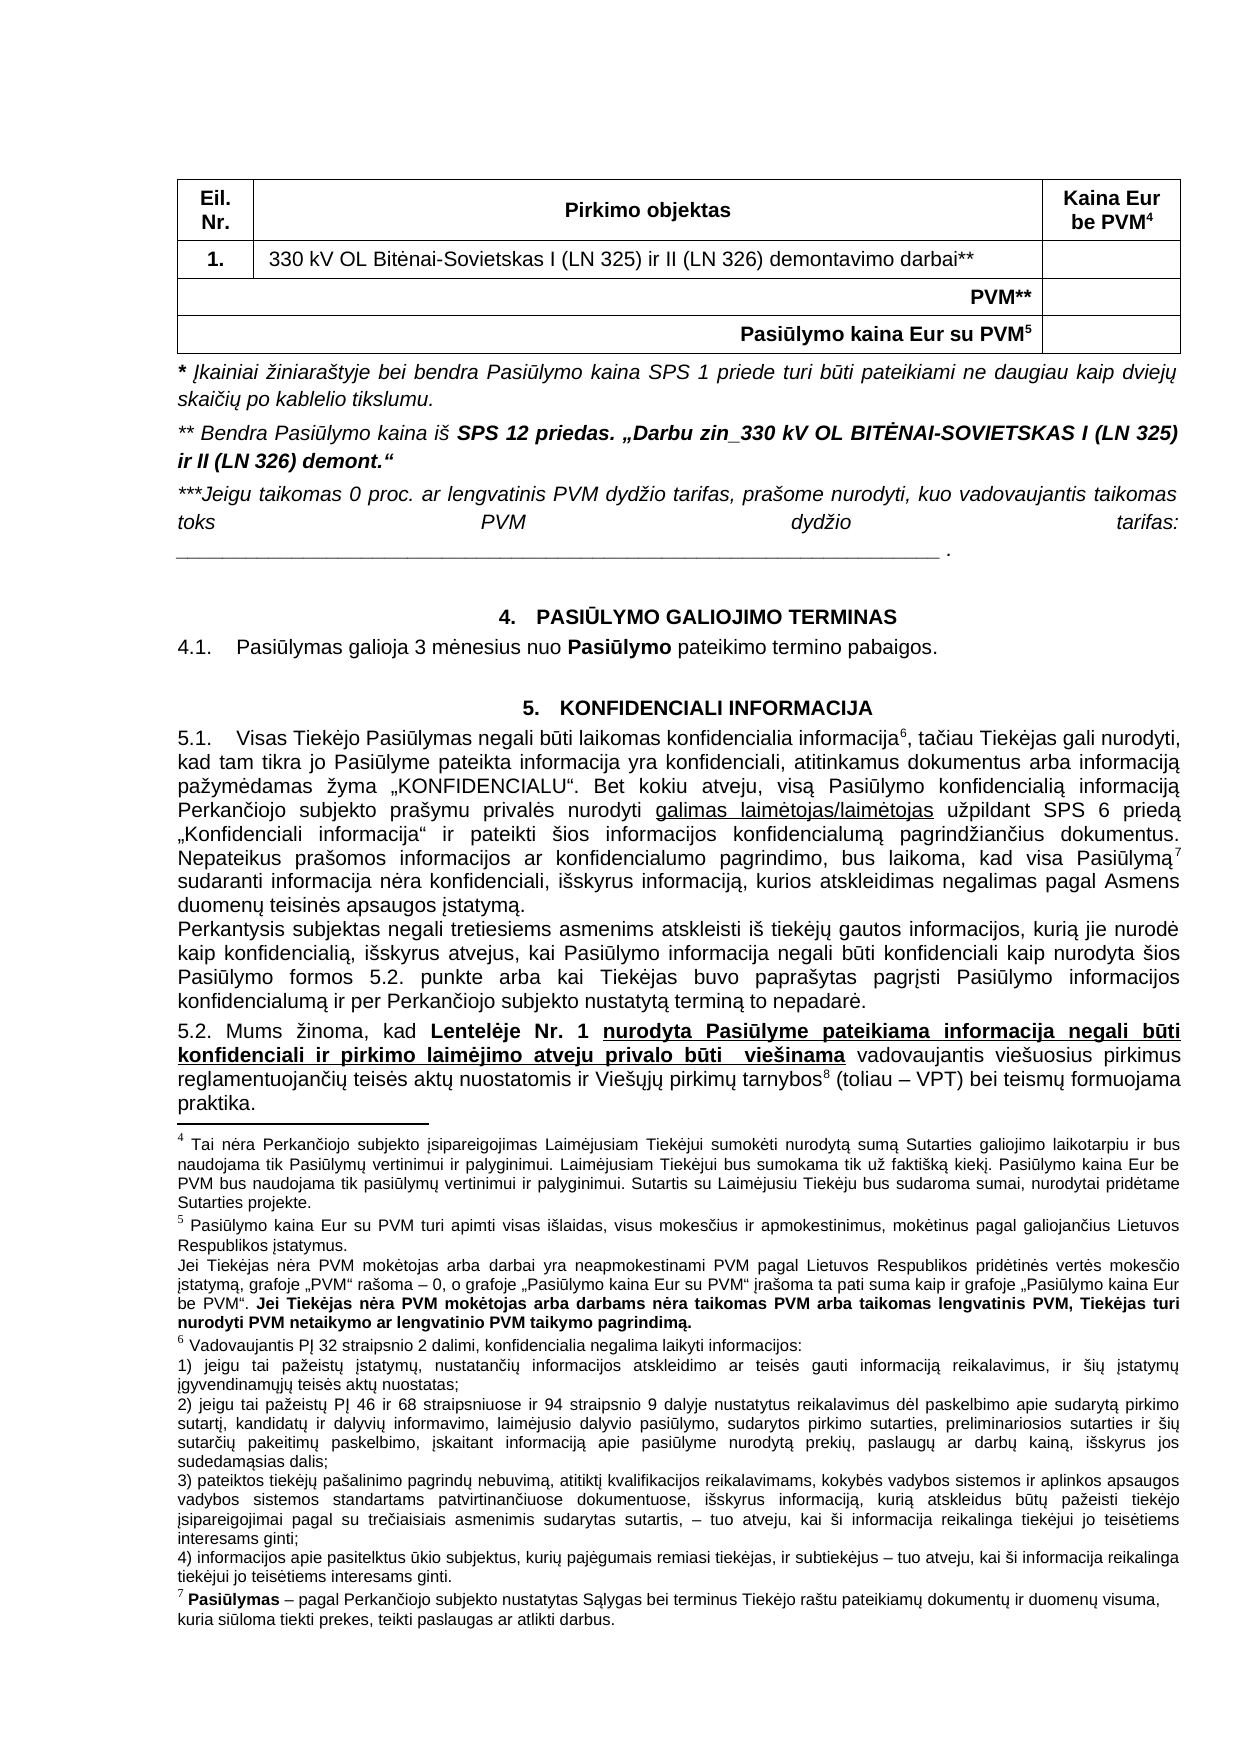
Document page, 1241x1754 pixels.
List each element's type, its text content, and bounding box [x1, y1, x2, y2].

table_cell 330 kV OL Bitėnai-Sovietskas I (LN 325) ir II (LN 326) demontavimo darbai** [254, 241, 1042, 277]
table_cell 1. [178, 241, 253, 277]
table_cell PVM** [178, 279, 1042, 315]
list Pasiūlymas galioja 3 mėnesius nuo Pasiūlymo pateikimo termino pabaigos. [177, 635, 1181, 659]
list Visas Tiekėjo Pasiūlymas negali būti laikomas konfidencialia informacija, tačiau Tiekėjas gali nurodyti, kad tam tikra jo Pasiūlyme pateikta informacija yra konfidenciali, atitinkamus dokumentus arba informaciją pažymėdamas žyma „KONFIDENCIALU“. Bet kokiu atveju, visą Pasiūlymo konfidencialią informaciją Perkančiojo subjekto prašymu privalės nurodyti galimas laimėtojas/laimėtojas užpildant SPS 6 priedą „Konfidenciali informacija“ ir pateikti šios informacijos konfidencialumą pagrindžiančius dokumentus. Nepateikus prašomos informacijos ar konfidencialumo pagrindimo, bus laikoma, kad visa Pasiūlymą sudaranti informacija nėra konfidenciali, išskyrus informaciją, kurios atskleidimas negalimas pagal Asmens duomenų teisinės apsaugos įstatymą. [177, 726, 1181, 917]
list Perkantysis subjektas negali tretiesiems asmenims atskleisti iš tiekėjų gautos informacijos, kurią jie nurodė kaip konfidencialią, išskyrus atvejus, kai Pasiūlymo informacija negali būti konfidenciali kaip nurodyta šios Pasiūlymo formos 5.2. punkte arba kai Tiekėjas buvo paprašytas pagrįsti Pasiūlymo informacijos konfidencialumą ir per Perkančiojo subjekto nustatytą terminą to nepadarė. [177, 917, 1181, 1013]
table_header Kaina Eur be PVM [1043, 180, 1180, 240]
list KONFIDENCIALI INFORMACIJA [214, 695, 1181, 719]
text ** Bendra Pasiūlymo kaina iš SPS 12 priedas. „Darbu zin_330 kV OL BITĖNAI-SOVIETSKAS I (LN 325) ir II (LN 326) demont.“ [177, 421, 1181, 472]
table_header Pirkimo objektas [254, 180, 1042, 240]
text ***Jeigu taikomas 0 proc. ar lengvatinis PVM dydžio tarifas, prašome nurodyti, kuo vadovaujantis taikomas toks PVM dydžio tarifas: __________________________________________________________________ . [177, 482, 1181, 561]
table_cell Pasiūlymo kaina Eur su PVM [178, 316, 1042, 352]
list PASIŪLYMO GALIOJIMO TERMINAS [215, 605, 1181, 629]
text * Įkainiai žiniaraštyje bei bendra Pasiūlymo kaina SPS 1 priede turi būti pateikiami ne daugiau kaip dviejų skaičių po kablelio tikslumu. [177, 360, 1181, 411]
table_cell [1043, 316, 1180, 352]
table_cell [1043, 241, 1180, 277]
table_cell [1043, 279, 1180, 315]
text 5.2. Mums žinoma, kad Lentelėje Nr. 1 nurodyta Pasiūlyme pateikiama informacija negali būti konfidenciali ir pirkimo laimėjimo atveju privalo būti viešinama vadovaujantis viešuosius pirkimus reglamentuojančių teisės aktų nuostatomis ir Viešųjų pirkimų tarnybos (toliau – VPT) bei teismų formuojama praktika. [177, 1019, 1181, 1115]
table_header Eil. Nr. [178, 180, 253, 240]
